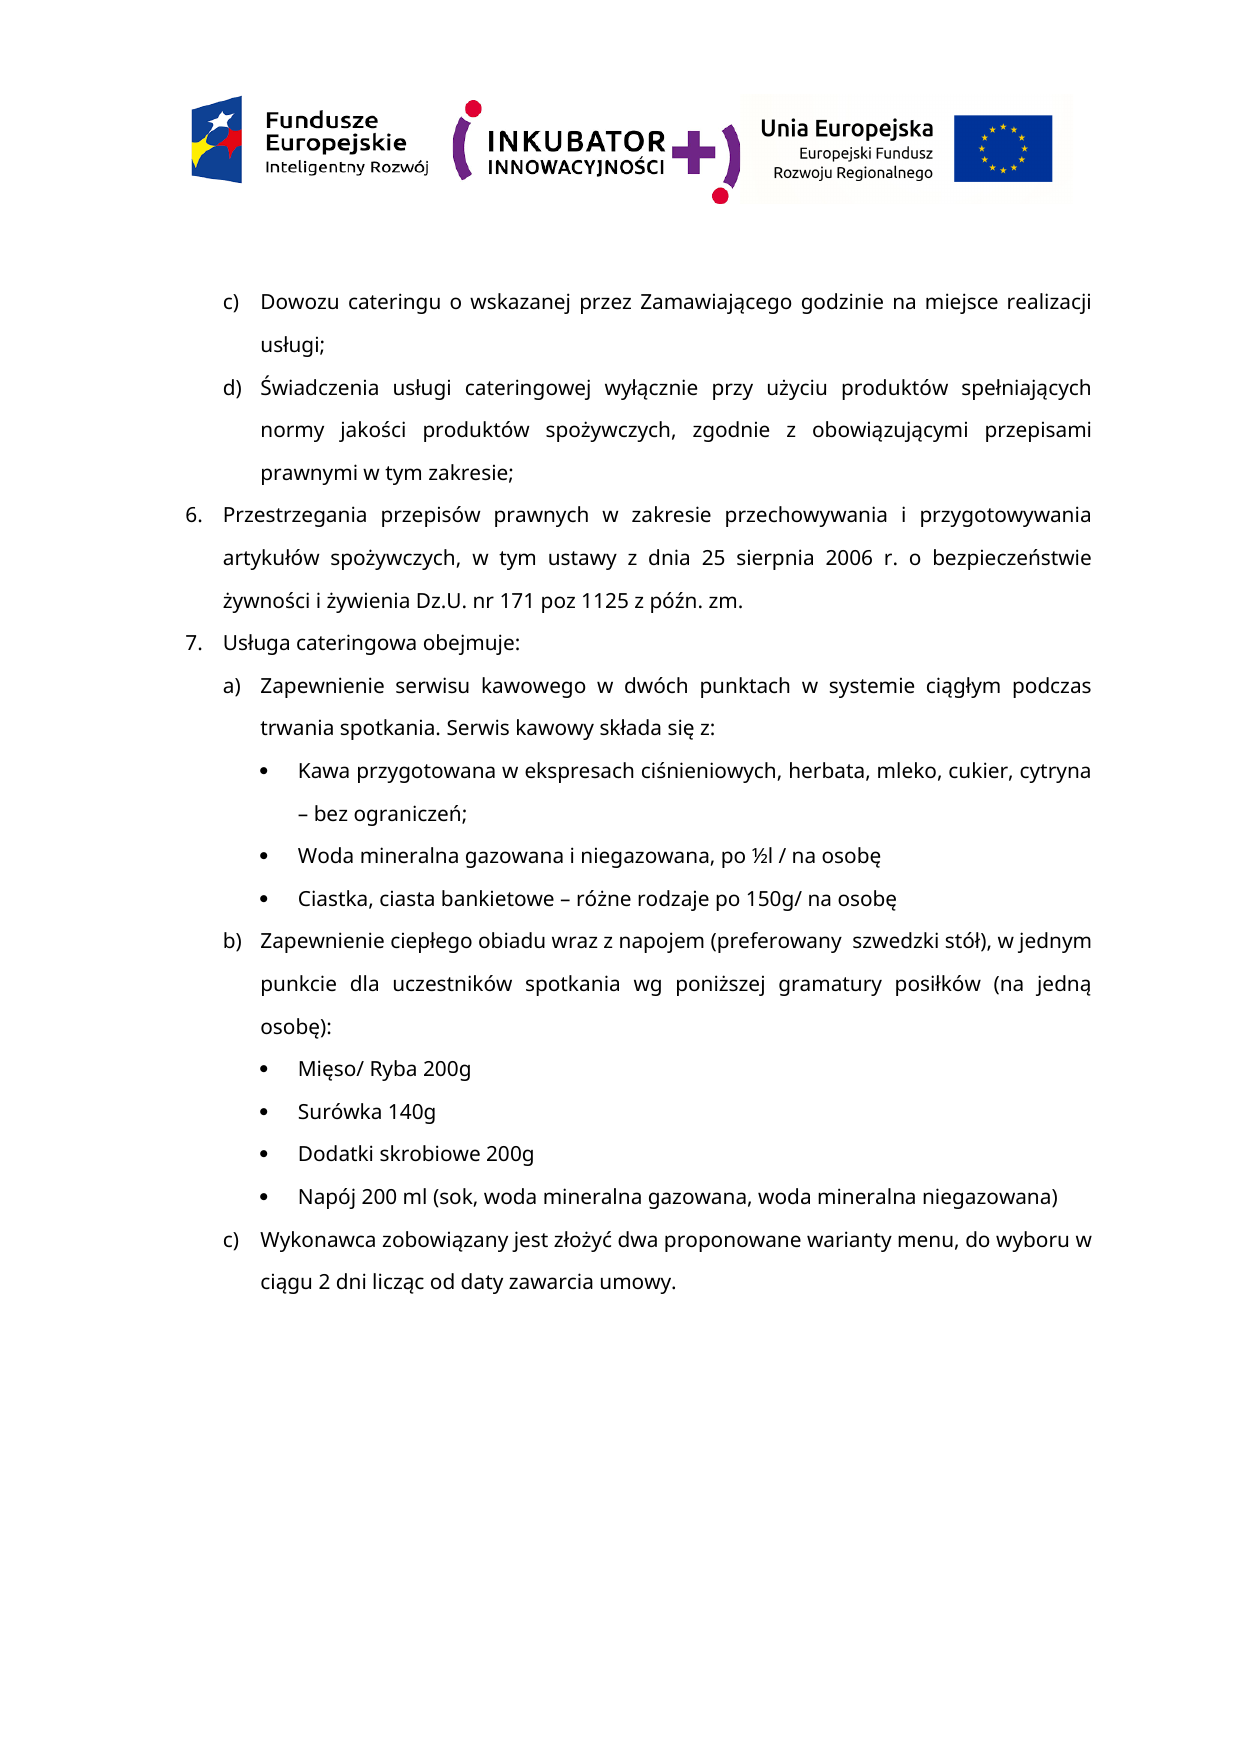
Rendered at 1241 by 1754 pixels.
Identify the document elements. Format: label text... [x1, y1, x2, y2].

list Wykonawca zobowiązany jest złożyć dwa proponowane warianty menu, do wyboru w ciągu 2 dni licząc od daty zawarcia umowy. [223, 1225, 1093, 1296]
list Surówka 140g [260, 1097, 1093, 1125]
list Dowozu cateringu o wskazanej przez Zamawiającego godzinie na miejsce realizacji usługi; [223, 287, 1093, 358]
list Usługa cateringowa obejmuje: [185, 628, 1093, 657]
list Zapewnienie serwisu kawowego w dwóch punktach w systemie ciągłym podczas trwania spotkania. Serwis kawowy składa się z: [223, 671, 1093, 742]
list Przestrzegania przepisów prawnych w zakresie przechowywania i przygotowywania artykułów spożywczych, w tym ustawy z dnia 25 sierpnia 2006 r. o bezpieczeństwie żywności i żywienia Dz.U. nr 171 poz 1125 z późn. zm. [185, 501, 1093, 614]
list Zapewnienie ciepłego obiadu wraz z napojem (preferowany szwedzki stół), w jednym punkcie dla uczestników spotkania wg poniższej gramatury posiłków (na jedną osobę): [223, 927, 1093, 1040]
list Kawa przygotowana w ekspresach ciśnieniowych, herbata, mleko, cukier, cytryna – bez ograniczeń; [260, 756, 1093, 827]
list Napój 200 ml (sok, woda mineralna gazowana, woda mineralna niegazowana) [260, 1182, 1093, 1211]
list Świadczenia usługi cateringowej wyłącznie przy użyciu produktów spełniających normy jakości produktów spożywczych, zgodnie z obowiązującymi przepisami prawnymi w tym zakresie; [223, 373, 1093, 486]
list Dodatki skrobiowe 200g [260, 1139, 1093, 1168]
list Woda mineralna gazowana i niegazowana, po ½l / na osobę [260, 841, 1093, 870]
picture [167, 73, 1074, 204]
list Ciastka, ciasta bankietowe – różne rodzaje po 150g/ na osobę [260, 884, 1093, 912]
list Mięso/ Ryba 200g [260, 1054, 1093, 1083]
